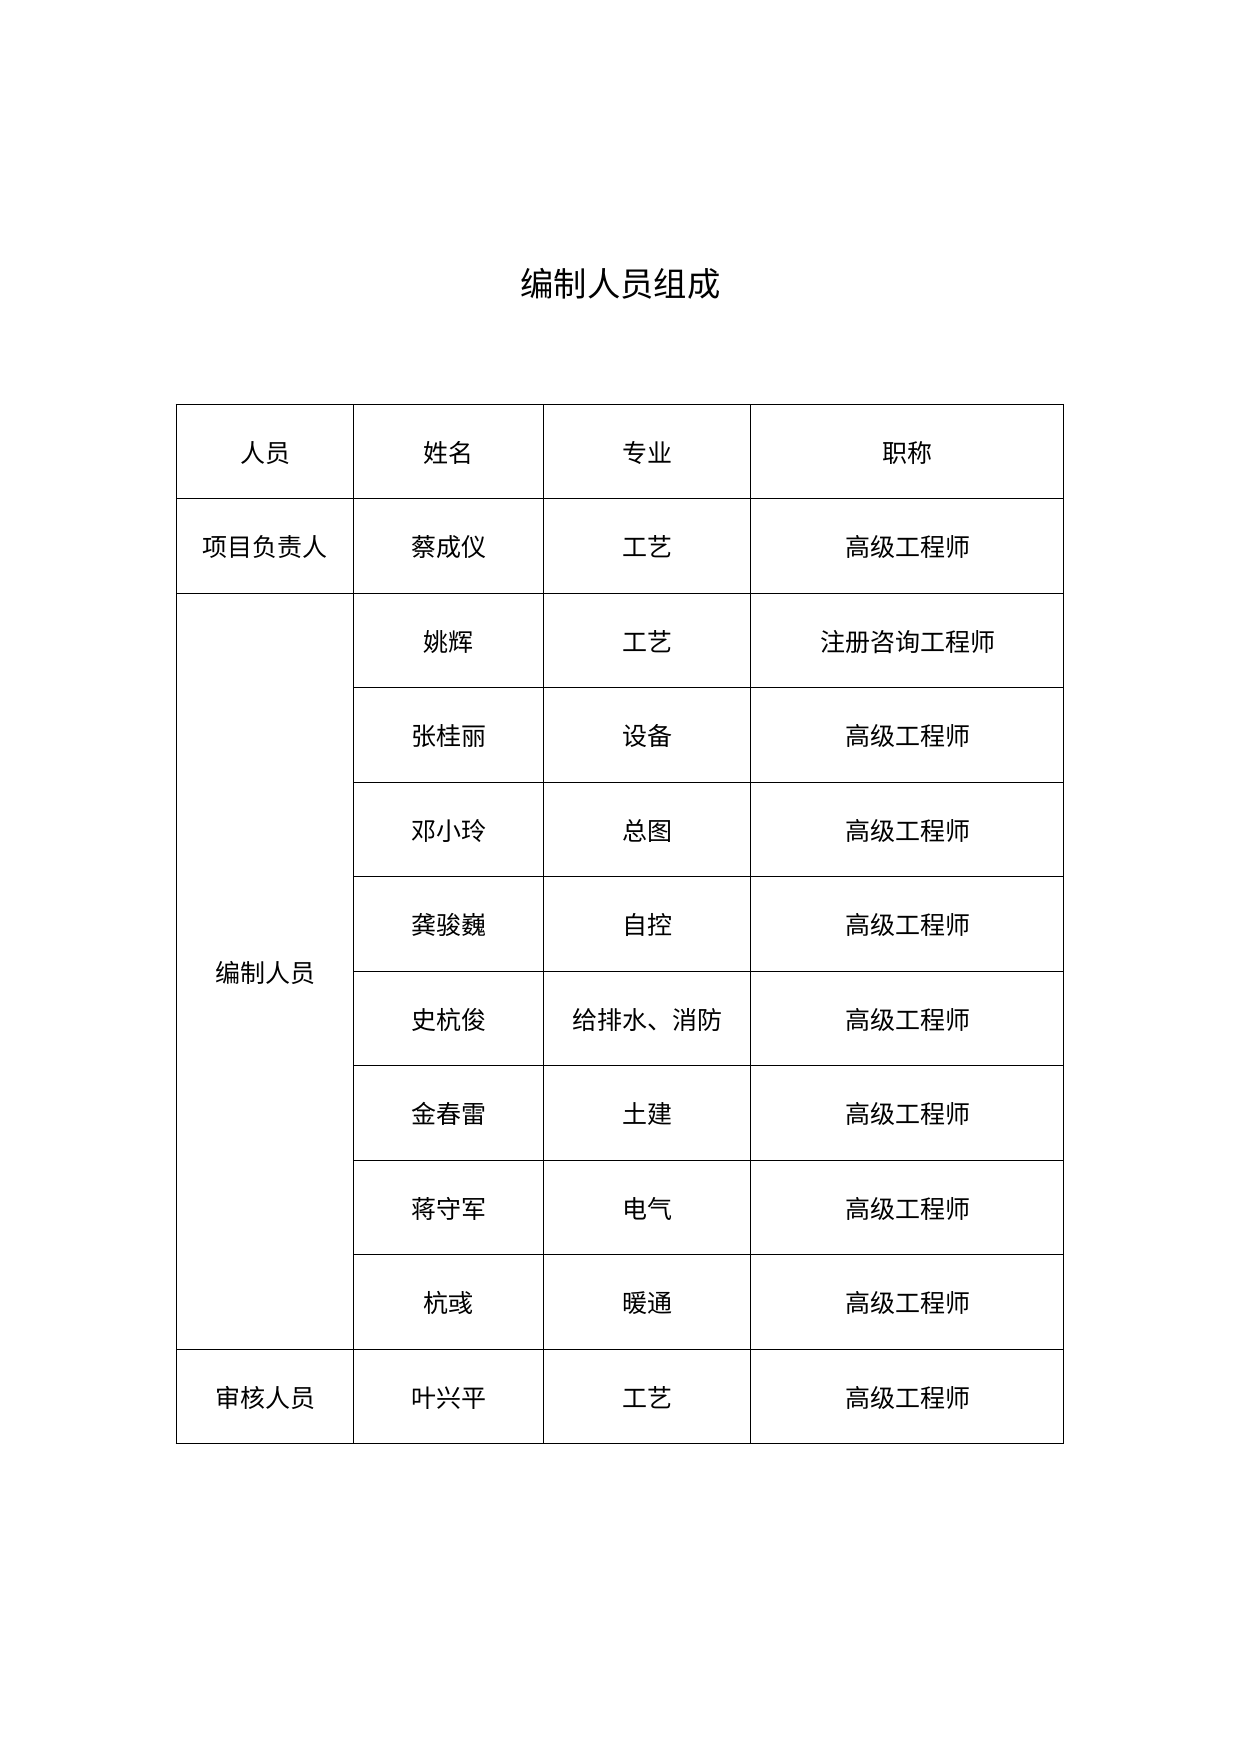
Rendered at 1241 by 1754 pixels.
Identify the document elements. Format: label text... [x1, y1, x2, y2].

table_header 职称 [751, 405, 1063, 498]
table_cell 杭彧 [354, 1255, 543, 1348]
table_cell 叶兴平 [354, 1350, 543, 1443]
table_cell 总图 [544, 783, 750, 876]
table_cell 张桂丽 [354, 688, 543, 782]
table_header 专业 [544, 405, 750, 498]
table_cell 高级工程师 [751, 1350, 1063, 1443]
table_cell 电气 [544, 1161, 750, 1254]
table_cell 高级工程师 [751, 783, 1063, 876]
table_cell 高级工程师 [751, 972, 1063, 1065]
table_cell 暖通 [544, 1255, 750, 1348]
table_cell 龚骏巍 [354, 877, 543, 971]
table_cell 史杭俊 [354, 972, 543, 1065]
table_cell 金春雷 [354, 1066, 543, 1159]
table_cell 工艺 [544, 1350, 750, 1443]
table_cell 注册咨询工程师 [751, 594, 1063, 687]
table_cell 高级工程师 [751, 1066, 1063, 1159]
table_cell 姚辉 [354, 594, 543, 687]
table_cell 土建 [544, 1066, 750, 1159]
table_cell 高级工程师 [751, 1255, 1063, 1348]
text 编制人员组成 [187, 250, 1053, 315]
table_cell 蔡成仪 [354, 499, 543, 593]
table_cell 设备 [544, 688, 750, 782]
table_header 姓名 [354, 405, 543, 498]
table_cell 工艺 [544, 594, 750, 687]
table_cell 邓小玲 [354, 783, 543, 876]
table_cell 高级工程师 [751, 499, 1063, 593]
table_cell 自控 [544, 877, 750, 971]
table_cell 给排水、消防 [544, 972, 750, 1065]
table_cell 蒋守军 [354, 1161, 543, 1254]
table_header 人员 [177, 405, 353, 498]
table_cell 审核人员 [177, 1350, 353, 1443]
table_cell 项目负责人 [177, 499, 353, 593]
table_cell 工艺 [544, 499, 750, 593]
table_cell 高级工程师 [751, 1161, 1063, 1254]
table_cell 高级工程师 [751, 877, 1063, 971]
table_cell 高级工程师 [751, 688, 1063, 782]
table_cell 编制人员 [177, 594, 353, 1348]
